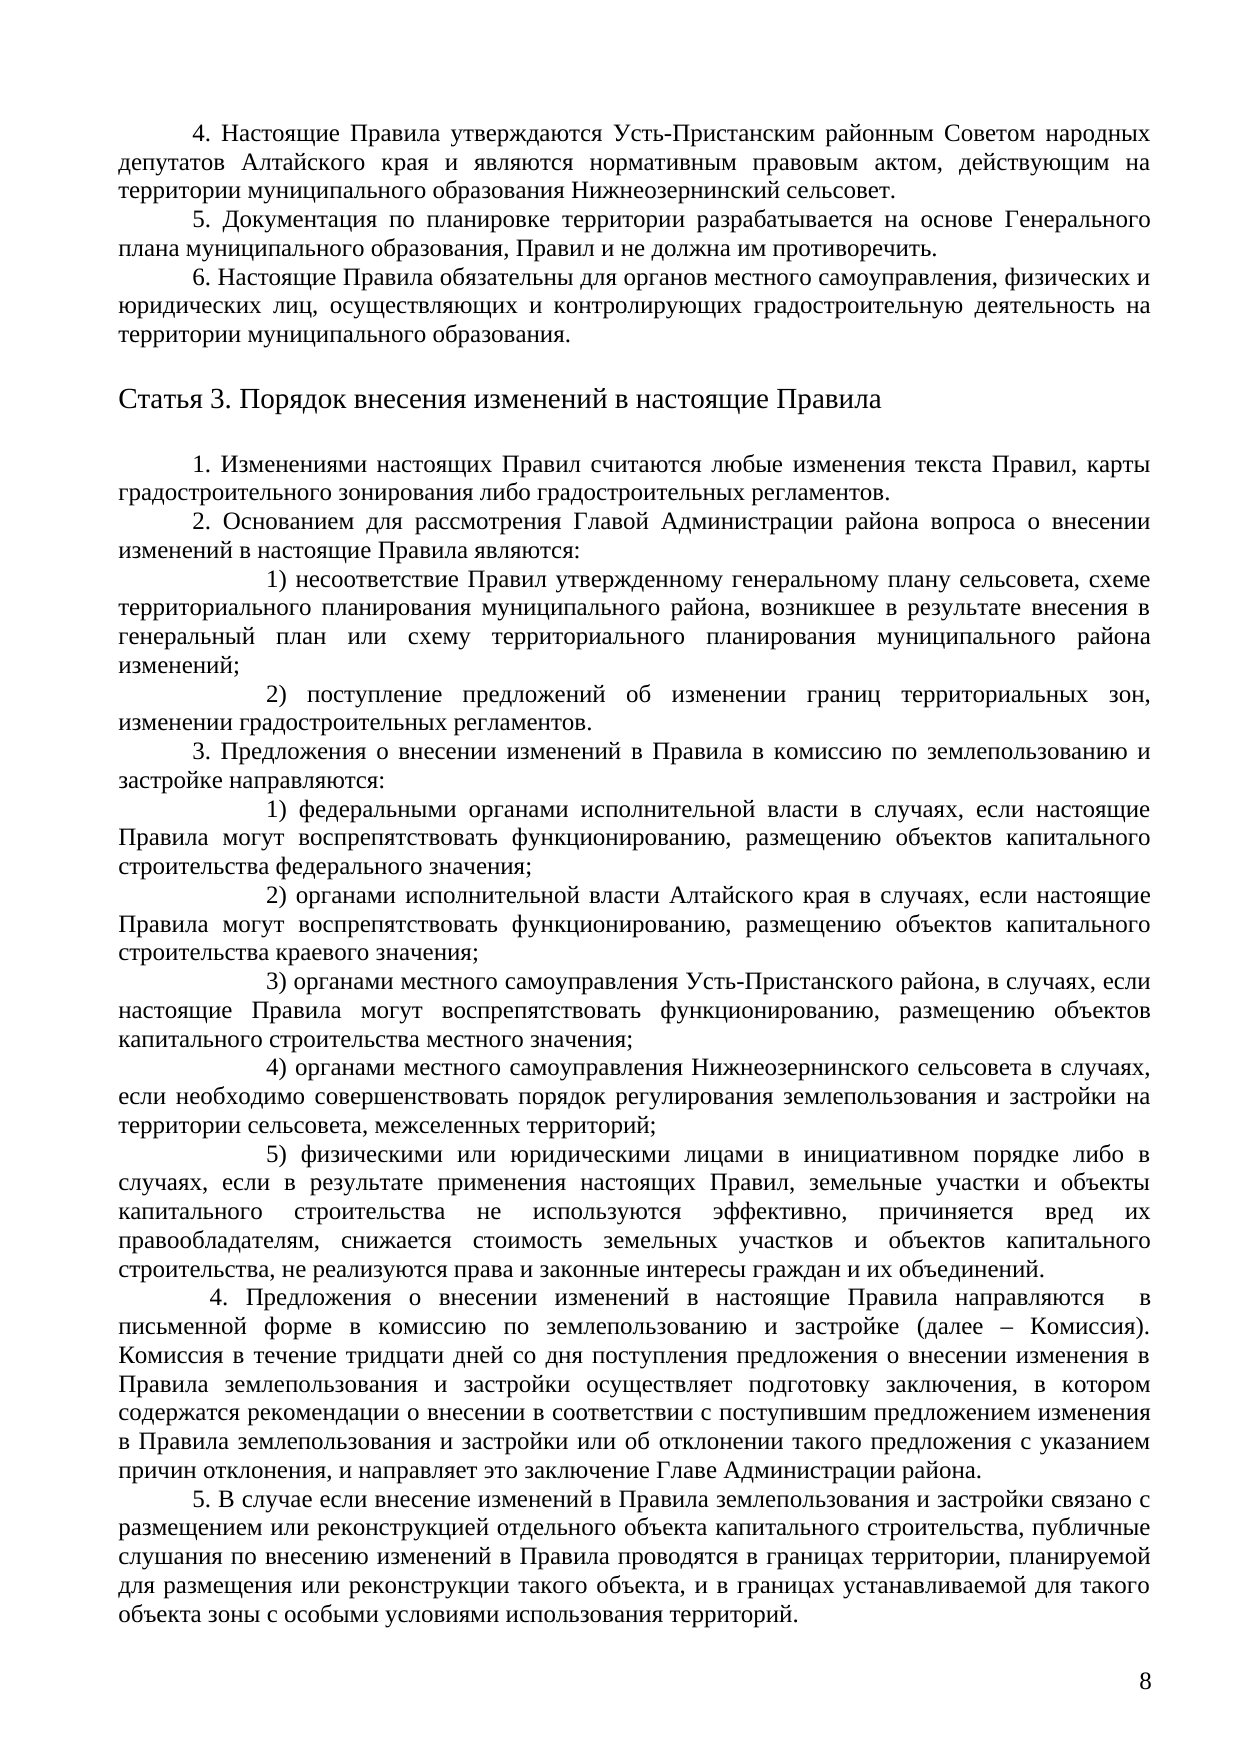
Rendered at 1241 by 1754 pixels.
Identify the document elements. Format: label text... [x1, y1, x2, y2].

text 3. Предложения о внесении изменений в Правила в комиссию по землепользованию и застройке направляются: [118, 736, 1152, 794]
text 3) органами местного самоуправления Усть-Пристанского района, в случаях, если настоящие Правила могут воспрепятствовать функционированию, размещению объектов капитального строительства местного значения; [118, 966, 1152, 1052]
text 4. Предложения о внесении изменений в настоящие Правила направляются в письменной форме в комиссию по землепользованию и застройке (далее – Комиссия). Комиссия в течение тридцати дней со дня поступления предложения о внесении изменения в Правила землепользования и застройки осуществляет подготовку заключения, в котором содержатся рекомендации о внесении в соответствии с поступившим предложением изменения в Правила землепользования и застройки или об отклонении такого предложения с указанием причин отклонения, и направляет это заключение Главе Администрации района. [118, 1282, 1152, 1484]
text 5) физическими или юридическими лицами в инициативном порядке либо в случаях, если в результате применения настоящих Правил, земельные участки и объекты капитального строительства не используются эффективно, причиняется вред их правообладателям, снижается стоимость земельных участков и объектов капитального строительства, не реализуются права и законные интересы граждан и их объединений. [118, 1139, 1152, 1282]
text 1. Изменениями настоящих Правил считаются любые изменения текста Правил, карты градостроительного зонирования либо градостроительных регламентов. [118, 449, 1152, 506]
text 4. Настоящие Правила утверждаются Усть-Пристанским районным Советом народных депутатов Алтайского края и являются нормативным правовым актом, действующим на территории муниципального образования Нижнеозернинский сельсовет. [118, 118, 1152, 204]
text Статья 3. Порядок внесения изменений в настоящие Правила [118, 382, 1152, 415]
text 2. Основанием для рассмотрения Главой Администрации района вопроса о внесении изменений в настоящие Правила являются: [118, 506, 1152, 564]
text 2) поступление предложений об изменении границ территориальных зон, изменении градостроительных регламентов. [118, 679, 1152, 736]
text 1) несоответствие Правил утвержденному генеральному плану сельсовета, схеме территориального планирования муниципального района, возникшее в результате внесения в генеральный план или схему территориального планирования муниципального района изменений; [118, 564, 1152, 679]
text 5. В случае если внесение изменений в Правила землепользования и застройки связано с размещением или реконструкцией отдельного объекта капитального строительства, публичные слушания по внесению изменений в Правила проводятся в границах территории, планируемой для размещения или реконструкции такого объекта, и в границах устанавливаемой для такого объекта зоны с особыми условиями использования территорий. [118, 1484, 1152, 1627]
text 6. Настоящие Правила обязательны для органов местного самоуправления, физических и юридических лиц, осуществляющих и контролирующих градостроительную деятельность на территории муниципального образования. [118, 262, 1152, 348]
text 5. Документация по планировке территории разрабатывается на основе Генерального плана муниципального образования, Правил и не должна им противоречить. [118, 204, 1152, 262]
text 1) федеральными органами исполнительной власти в случаях, если настоящие Правила могут воспрепятствовать функционированию, размещению объектов капитального строительства федерального значения; [118, 794, 1152, 880]
text 4) органами местного самоуправления Нижнеозернинского сельсовета в случаях, если необходимо совершенствовать порядок регулирования землепользования и застройки на территории сельсовета, межселенных территорий; [118, 1052, 1152, 1139]
text 2) органами исполнительной власти Алтайского края в случаях, если настоящие Правила могут воспрепятствовать функционированию, размещению объектов капитального строительства краевого значения; [118, 880, 1152, 966]
